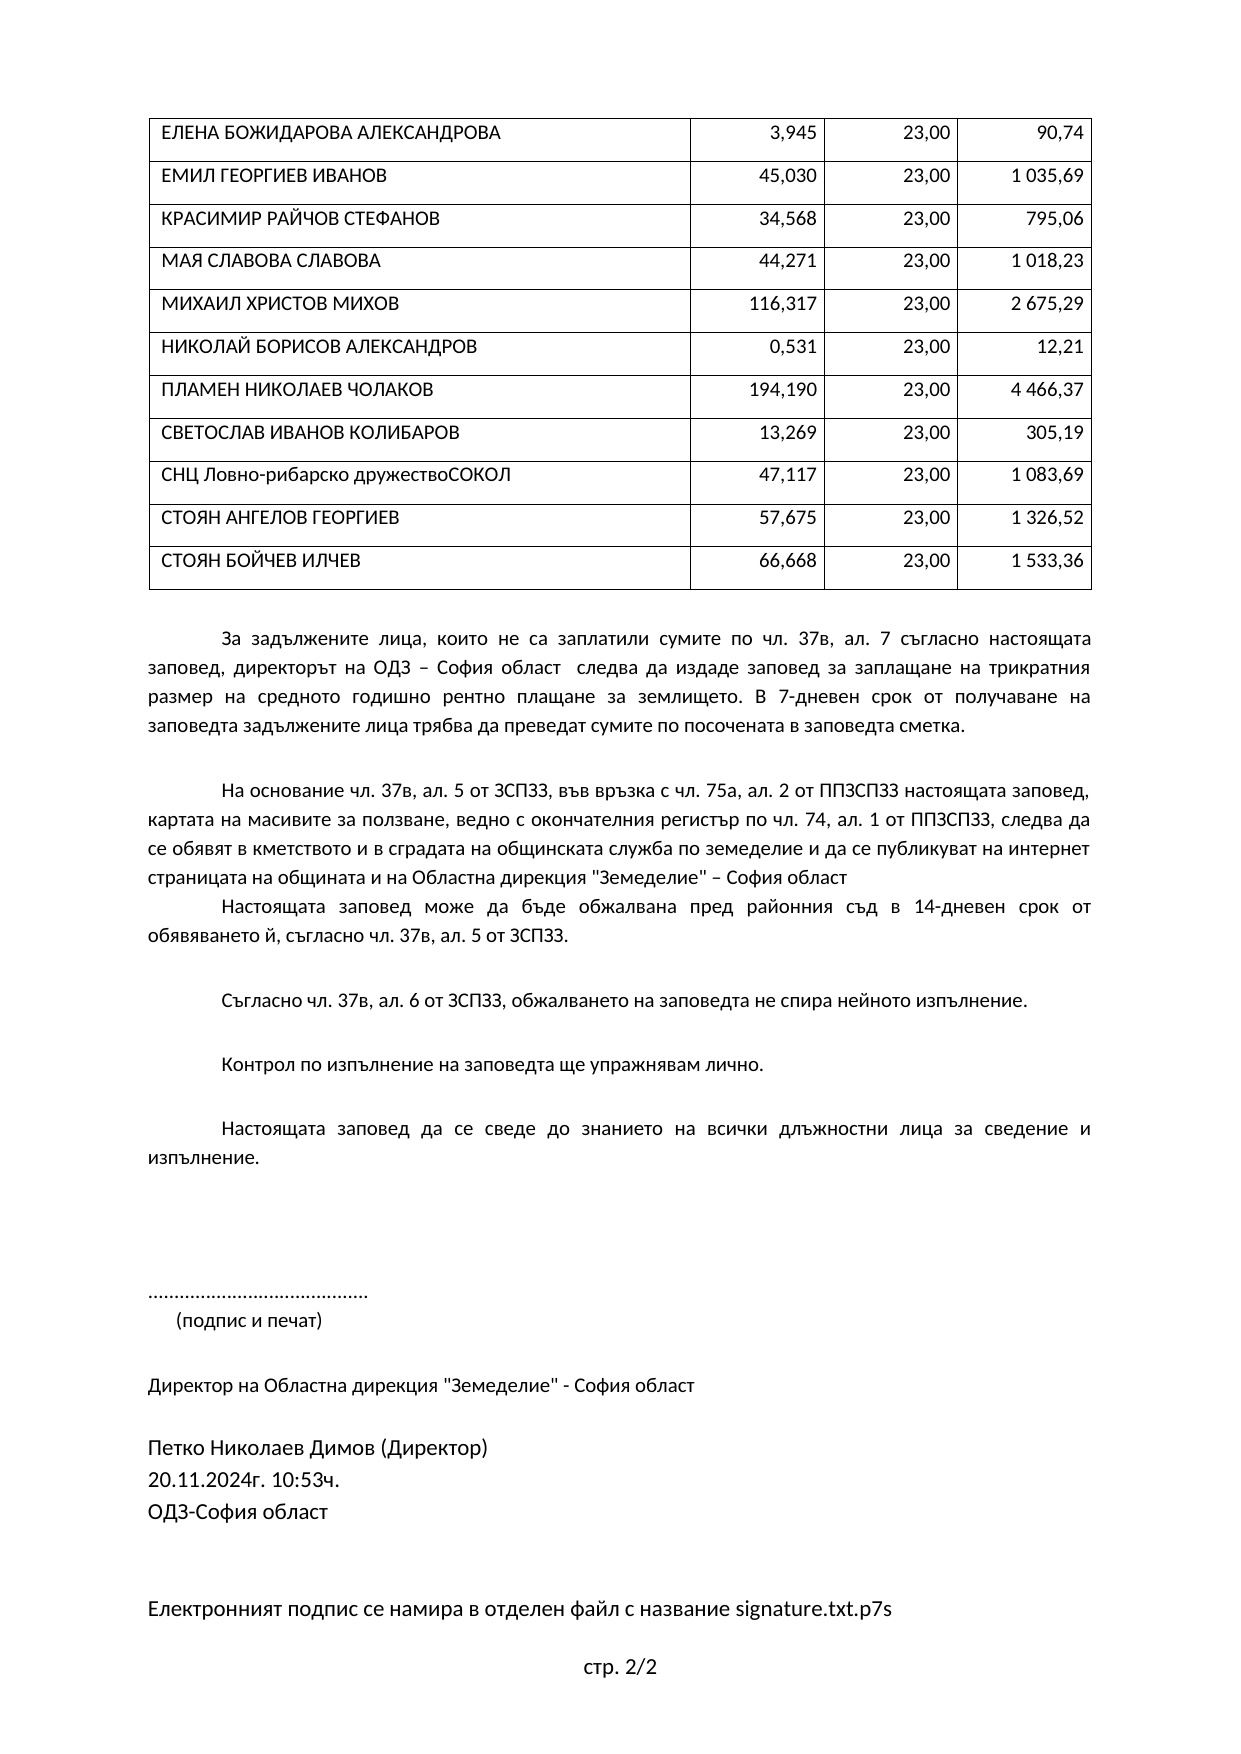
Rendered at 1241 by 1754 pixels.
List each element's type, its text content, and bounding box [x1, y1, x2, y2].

table_cell 23,00 [825, 376, 957, 418]
table_cell 23,00 [825, 290, 957, 332]
table_cell 2 675,29 [958, 290, 1091, 332]
table_cell 194,190 [691, 376, 824, 418]
table_cell ПЛАМЕН НИКОЛАЕВ ЧОЛАКОВ [150, 376, 690, 418]
table_cell 57,675 [691, 505, 824, 546]
table_cell 3,945 [691, 119, 824, 161]
text Петко Николаев Димов (Директор) 20.11.2024г. 10:53ч. ОДЗ-София област Електронният подпис се намира в отделен файл с название signature.txt.p7s [148, 1401, 1092, 1622]
text Настоящата заповед може да бъде обжалвана пред районния съд в 14-дневен срок от обявяването й, съгласно чл. 37в, ал. 5 от ЗСПЗЗ. [148, 893, 1092, 948]
table_cell 13,269 [691, 419, 824, 461]
table_cell 305,19 [958, 419, 1091, 461]
table_cell МАЯ СЛАВОВА СЛАВОВА [150, 248, 690, 289]
table_cell 1 533,36 [958, 547, 1091, 589]
text На основание чл. 37в, ал. 5 от ЗСПЗЗ, във връзка с чл. 75а, ал. 2 от ППЗСПЗЗ настоящата заповед, картата на масивите за ползване, ведно с окончателния регистър по чл. 74, ал. 1 от ППЗСПЗЗ, следва да се обявят в кметството и в сградата на общинската служба по земеделие и да се публикуват на интернет страницата на общината и на Областна дирекция "Земеделие" – София област [148, 777, 1092, 890]
table_cell 23,00 [825, 547, 957, 589]
text (подпис и печат) [148, 1308, 1092, 1333]
table_cell 23,00 [825, 462, 957, 503]
text Настоящата заповед да се сведе до знанието на всички длъжностни лица за сведение и изпълнение. [148, 1115, 1092, 1170]
table_cell СВЕТОСЛАВ ИВАНОВ КОЛИБАРОВ [150, 419, 690, 461]
table_cell СТОЯН БОЙЧЕВ ИЛЧЕВ [150, 547, 690, 589]
text .......................................... [148, 1278, 1092, 1304]
table_cell 4 466,37 [958, 376, 1091, 418]
table_cell 23,00 [825, 162, 957, 204]
table_cell 23,00 [825, 419, 957, 461]
table_cell 47,117 [691, 462, 824, 503]
text Директор на Областна дирекция "Земеделие" - София област [148, 1372, 1092, 1397]
table_cell 23,00 [825, 505, 957, 546]
table_cell 66,668 [691, 547, 824, 589]
table_cell МИХАИЛ ХРИСТОВ МИХОВ [150, 290, 690, 332]
table_cell 1 018,23 [958, 248, 1091, 289]
text За задължените лица, които не са заплатили сумите по чл. 37в, ал. 7 съгласно настоящата заповед, директорът на ОДЗ – София област следва да издаде заповед за заплащане на трикратния размер на средното годишно рентно плащане за землището. В 7-дневен срок от получаване на заповедта задължените лица трябва да преведат сумите по посочената в заповедта сметка. [148, 625, 1092, 738]
table_cell 90,74 [958, 119, 1091, 161]
table_cell 45,030 [691, 162, 824, 204]
table_cell 23,00 [825, 205, 957, 247]
table_cell 116,317 [691, 290, 824, 332]
table_cell ЕЛЕНА БОЖИДАРОВА АЛЕКСАНДРОВА [150, 119, 690, 161]
table_cell 0,531 [691, 333, 824, 375]
table_cell 12,21 [958, 333, 1091, 375]
table_cell СНЦ Ловно-рибарско дружествоСОКОЛ [150, 462, 690, 503]
table_cell 1 326,52 [958, 505, 1091, 546]
table_cell 795,06 [958, 205, 1091, 247]
table_cell ЕМИЛ ГЕОРГИЕВ ИВАНОВ [150, 162, 690, 204]
text Контрол по изпълнение на заповедта ще упражнявам лично. [148, 1051, 1092, 1076]
table_cell 23,00 [825, 119, 957, 161]
table_cell 1 035,69 [958, 162, 1091, 204]
table_cell 23,00 [825, 248, 957, 289]
table_cell СТОЯН АНГЕЛОВ ГЕОРГИЕВ [150, 505, 690, 546]
text Съгласно чл. 37в, ал. 6 от ЗСПЗЗ, обжалването на заповедта не спира нейното изпълнение. [148, 987, 1092, 1012]
table_cell 44,271 [691, 248, 824, 289]
table_cell 34,568 [691, 205, 824, 247]
table_cell КРАСИМИР РАЙЧОВ СТЕФАНОВ [150, 205, 690, 247]
table_cell 23,00 [825, 333, 957, 375]
table_cell 1 083,69 [958, 462, 1091, 503]
table_cell НИКОЛАЙ БОРИСОВ АЛЕКСАНДРОВ [150, 333, 690, 375]
